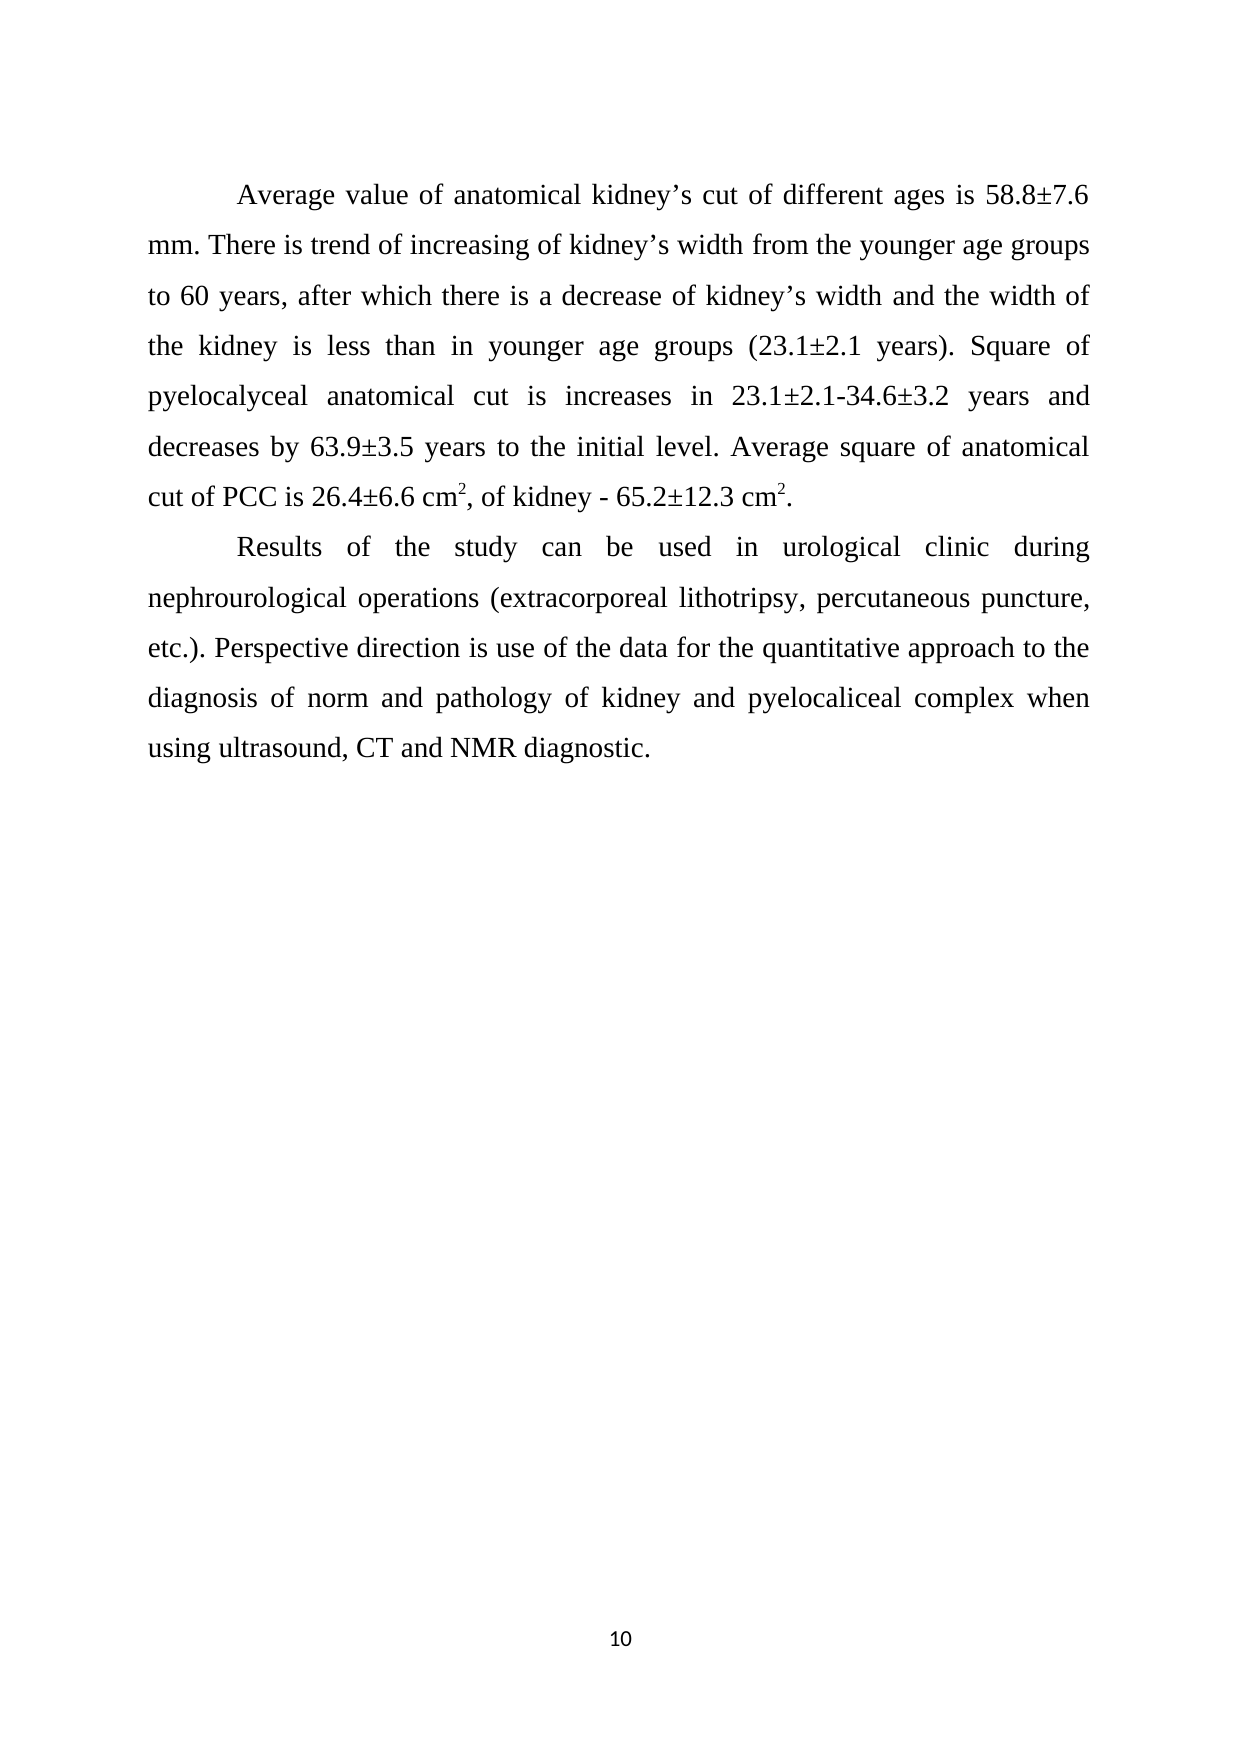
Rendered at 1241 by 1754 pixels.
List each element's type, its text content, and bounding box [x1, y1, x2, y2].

text Results of the study can be used in urological clinic during nephrourological operations (extracorporeal lithotripsy, percutaneous puncture, etc.). Perspective direction is use of the data for the quantitative approach to the diagnosis of norm and pathology of kidney and pyelocaliceal complex when using ultrasound, CT and NMR diagnostic. [148, 529, 1090, 764]
text Average value of anatomical kidney’s cut of different ages is 58.8±. There is trend of increasing of kidney’s width from the younger age groups to 60 years, after which there is a decrease of kidney’s width and the width of the kidney is less than in younger age groups (23.1±2.1 years). Square of pyelocalyceal anatomical cut is increases in 23.1±2.1-34.6±3.2 years and decreases by 63.9±3.5 years to the initial level. Average square of anatomical cut of PCC is 26.4±6.6 cm2, of kidney - 65.2±12.3 cm2. [148, 177, 1090, 513]
